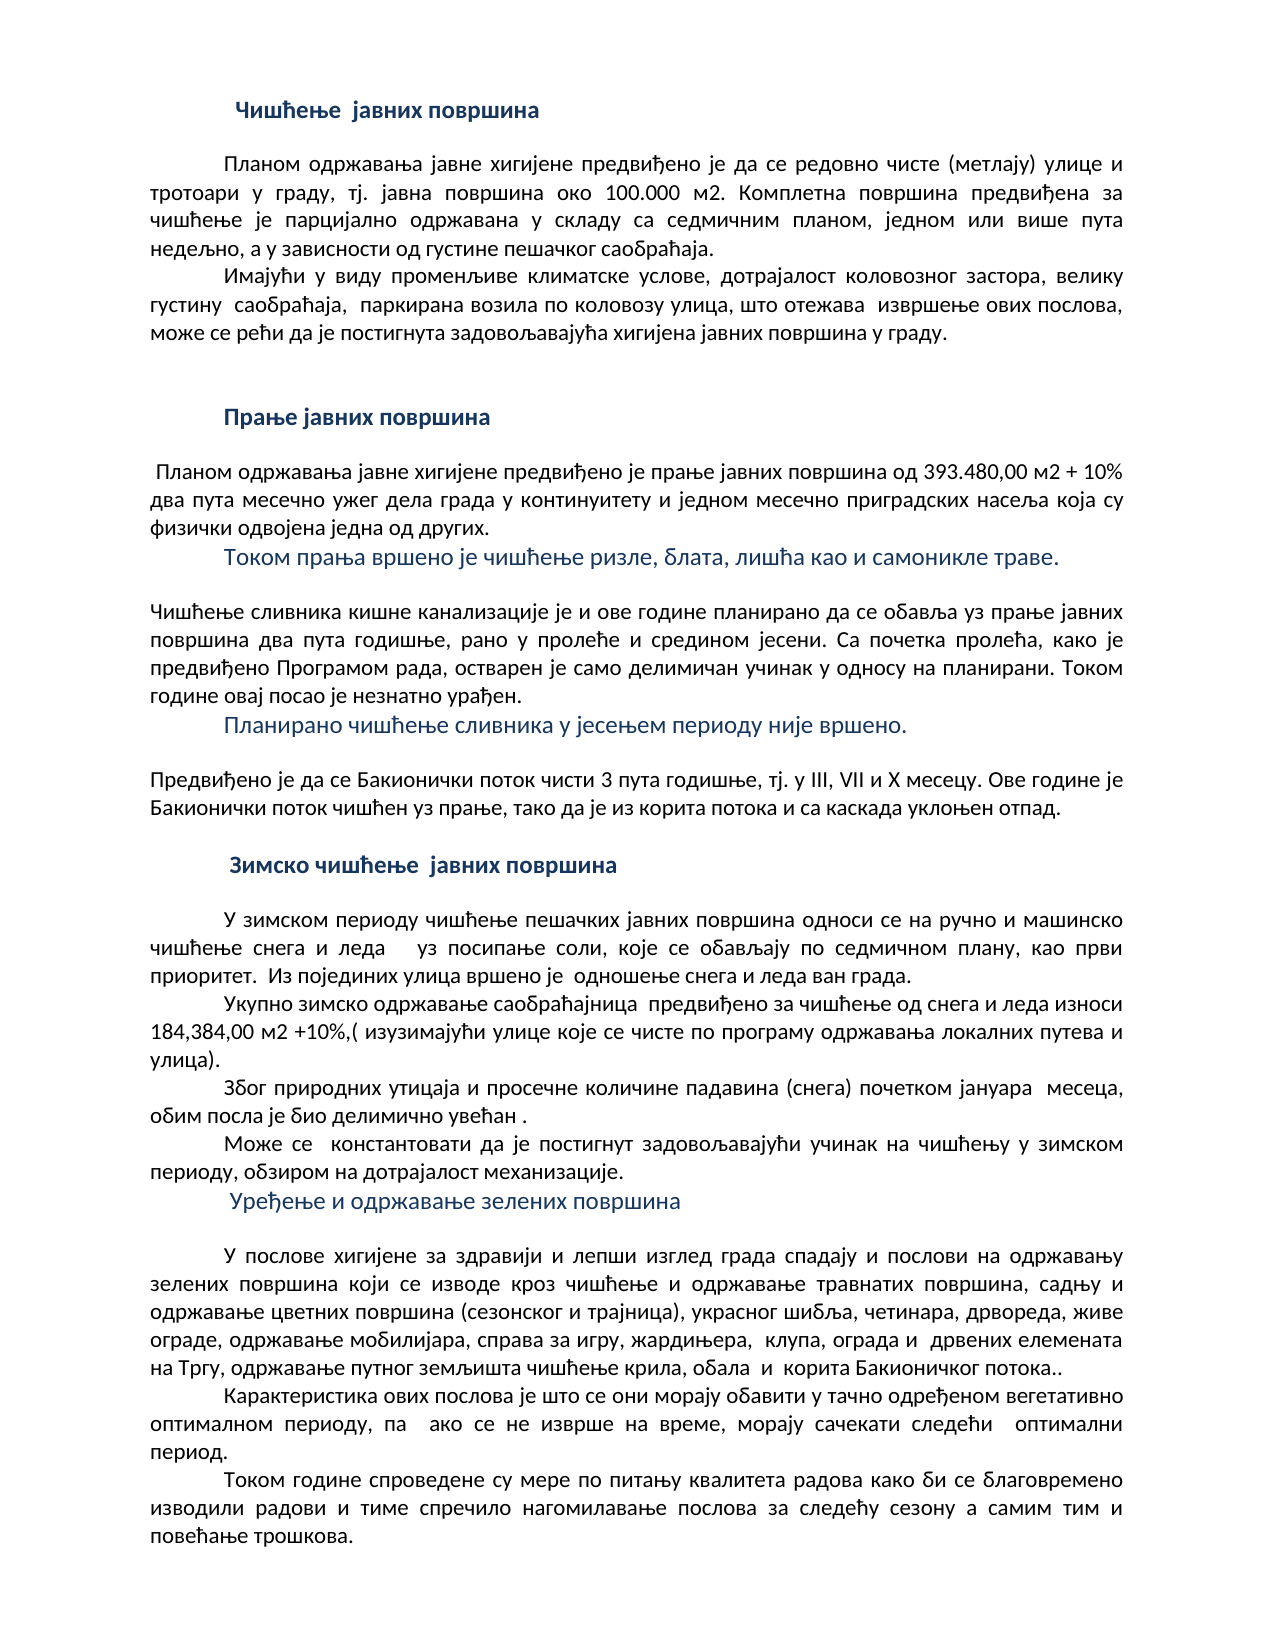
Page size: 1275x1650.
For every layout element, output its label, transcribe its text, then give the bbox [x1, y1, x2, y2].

text Чишћење јавних површина [150, 94, 1125, 124]
text Карактеристика ових послова је што се они морају обавити у тачно одређеном вегетативно оптималном периоду, па ако се не изврше на време, морају сачекати следећи оптимални период. [150, 1381, 1125, 1465]
text Чишћење сливника кишне канализације је и ове године планирано да се обавља уз прање јавних површина два пута годишње, рано у пролеће и средином јесени. Са почетка пролећа, како је предвиђено Програмом рада, остварен је само делимичан учинак у односу на планирани. Током године овај посао је незнатно урађен. [150, 597, 1125, 709]
text Може се константовати да је постигнут задовољавајући учинак на чишћењу у зимском периоду, обзиром на дотрајалост механизације. [150, 1129, 1125, 1185]
text Имајући у виду променљиве климатске услове, дотрајалост коловозног застора, велику густину саобраћаја, паркирана возила по коловозу улица, што отежава извршење ових послова, може се рећи да је постигнута задовољавајућа хигијена јавних површина у граду. [150, 262, 1125, 346]
text Планом одржавања јавне хигијене предвиђено је прање јавних површина од 393.480,00 м2 + 10% два пута месечно ужег дела града у континуитету и једном месечно приградских насеља која су физички одвојена једна од других. [150, 457, 1125, 541]
text Зимско чишћење јавних површина [150, 849, 1125, 880]
text Прање јавних површина [150, 402, 1125, 432]
text Током године спроведене су мере по питању квалитета радова како би се благовремено изводили радови и тиме спречило нагомилавање послова за следећу сезону а самим тим и повећање трошкова. [150, 1465, 1125, 1549]
text Предвиђено је да се Бакионички поток чисти 3 пута годишње, тј. у III, VII и X месецу. Ове године је Бакионички поток чишћен уз прање, тако да је из корита потока и са каскада уклоњен отпад. [150, 765, 1125, 821]
text Током прања вршено је чишћење ризле, блата, лишћа као и самоникле траве. [150, 541, 1125, 572]
text Уређење и одржавање зелених површина [150, 1185, 1125, 1216]
text Због природних утицаја и просечне количине падавина (снега) почетком јануара месеца, обим посла је био делимично увећан . [150, 1073, 1125, 1129]
text Планом одржавања јавне хигијене предвиђено је да се редовно чисте (метлају) улице и тротоари у граду, тј. јавна површина око 100.000 м2. Комплетна површина предвиђена за чишћење је парцијално одржавана у складу са седмичним планом, једном или више пута недељно, а у зависности од густине пешачког саобраћаја. [150, 149, 1125, 262]
text Укупно зимско одржавање саобраћајница предвиђено за чишћење од снега и леда износи 184,384,00 м2 +10%,( изузимајући улице које се чисте по програму одржавања локалних путева и улица). [150, 989, 1125, 1073]
text У послове хигијене за здравији и лепши изглед града спадају и послови на одржавању зелених површина који се изводе кроз чишћење и одржавање травнатих површина, садњу и одржавање цветних површина (сезонског и трајница), украсног шибља, четинара, дрвореда, живе ограде, одржавање мобилијара, справа за игру, жардињера, клупа, ограда и дрвених елемената на Тргу, одржавање путног земљишта чишћење крила, обала и корита Бакионичког потока.. [150, 1241, 1125, 1381]
text У зимском периоду чишћење пешачких јавних површина односи се на ручно и машинско чишћење снега и леда уз посипање соли, које се обављају по седмичном плану, као први приоритет. Из појединих улица вршено је одношење снега и леда ван града. [150, 905, 1125, 989]
text Планирано чишћење сливника у јесењем периоду није вршено. [150, 709, 1125, 740]
